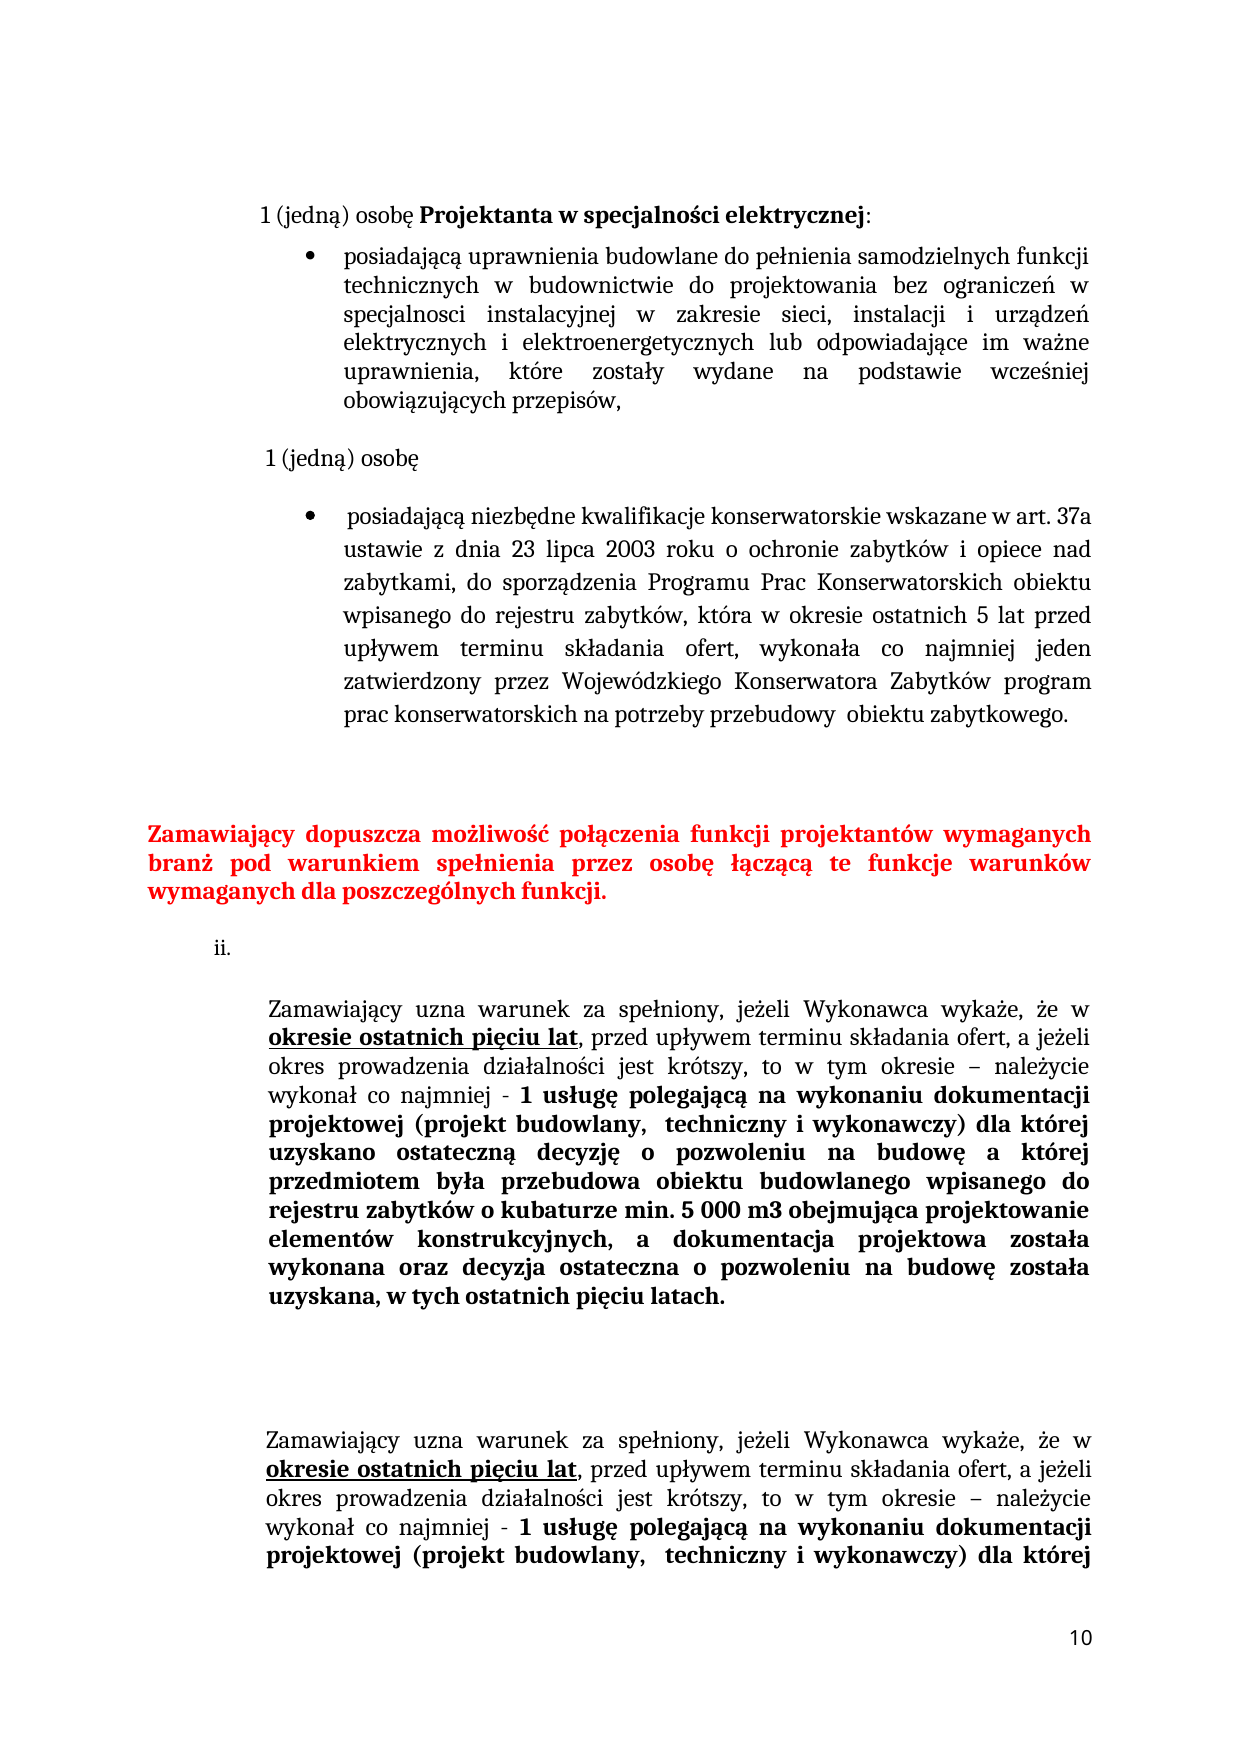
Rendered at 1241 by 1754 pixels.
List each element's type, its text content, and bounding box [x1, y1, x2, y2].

list posiadającą niezbędne kwalifikacje konserwatorskie wskazane w art. 37a ustawie z dnia 23 lipca 2003 roku o ochronie zabytków i opiece nad zabytkami, do sporządzenia Programu Prac Konserwatorskich obiektu wpisanego do rejestru zabytków, która w okresie ostatnich 5 lat przed upływem terminu składania ofert, wykonała co najmniej jeden zatwierdzony przez Wojewódzkiego Konserwatora Zabytków program prac konserwatorskich na potrzeby przebudowy obiektu zabytkowego. [306, 502, 1092, 728]
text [266, 1426, 1092, 1570]
text Zamawiający uzna warunek za spełniony, jeżeli Wykonawca wykaże, że w okresie ostatnich pięciu lat, przed upływem terminu składania ofert, a jeżeli okres prowadzenia działalności jest krótszy, to w tym okresie – należycie wykonał co najmniej - 1 usługę polegającą na wykonaniu dokumentacji projektowej (projekt budowlany, techniczny i wykonawczy) dla której uzyskano ostateczną decyzję o pozwoleniu na budowę a której przedmiotem była przebudowa obiektu budowlanego wpisanego do rejestru zabytków o kubaturze min. 5 000 m3 obejmująca projektowanie elementów konstrukcyjnych, a dokumentacja projektowa została wykonana oraz decyzja ostateczna o pozwoleniu na budowę została uzyskana, w tych ostatnich pięciu latach. [268, 994, 1090, 1311]
list posiadającą uprawnienia budowlane do pełnienia samodzielnych funkcji technicznych w budownictwie do projektowania bez ograniczeń w specjalnosci instalacyjnej w zakresie sieci, instalacji i urządzeń elektrycznych i elektroenergetycznych lub odpowiadające im ważne uprawnienia, które zostały wydane na podstawie wcześniej obowiązujących przepisów, [306, 242, 1090, 414]
text 1 (jedną) osobę [266, 444, 1092, 472]
text 1 (jedną) osobę Projektanta w specjalności elektrycznej: [254, 201, 1090, 229]
text Zamawiający dopuszcza możliwość połączenia funkcji projektantów wymaganych branż pod warunkiem spełnienia przez osobę łączącą te funkcje warunków wymaganych dla poszczególnych funkcji. [148, 820, 1092, 906]
